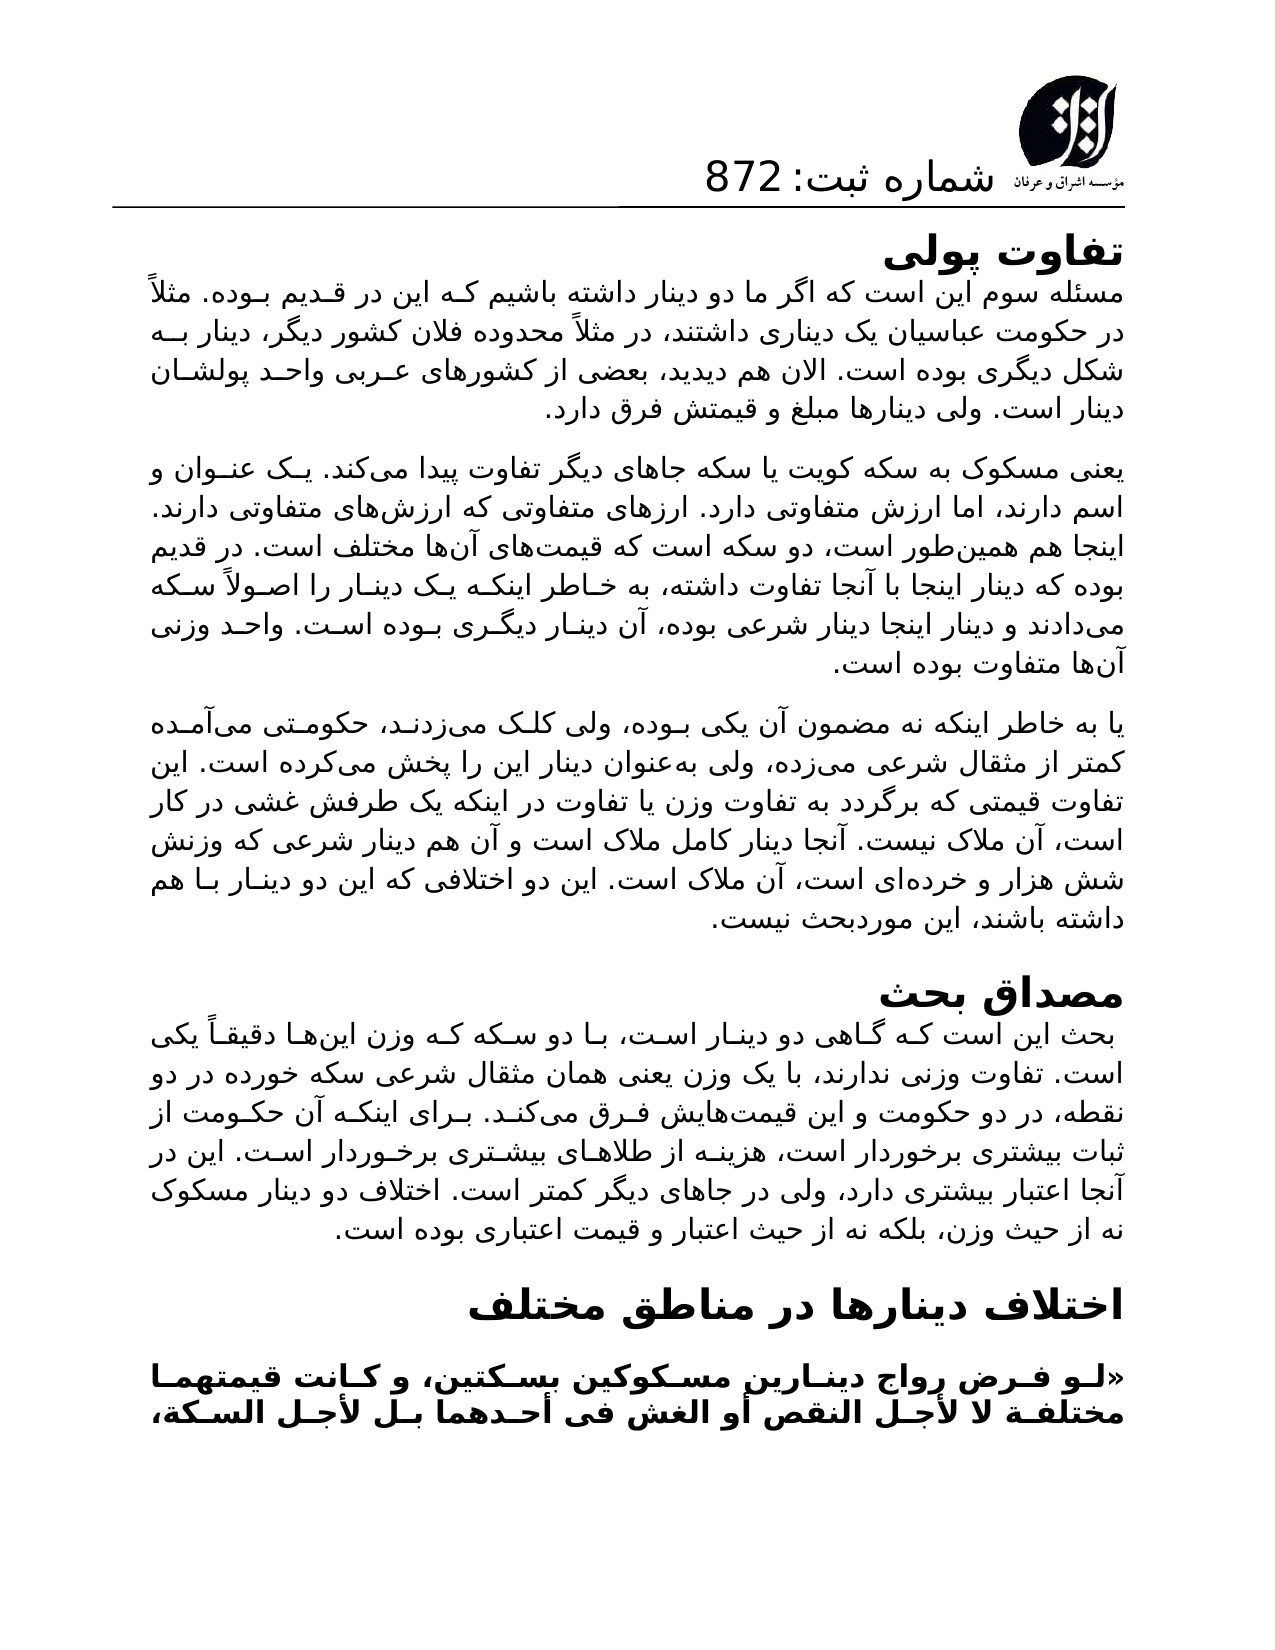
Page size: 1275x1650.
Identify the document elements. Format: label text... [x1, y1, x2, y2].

text بحث این است که گاهی دو دینار است، با دو سکه که وزن این‌ها دقیقاً یکی است. تفاوت وزنی ندارند، با یک وزن یعنی همان مثقال شرعی سکه خورده در دو نقطه، در دو حکومت و این قیمت‌هایش فرق می‌کند. برای اینکه آن حکومت از ثبات بیشتری برخوردار است، هزینه از طلاهای بیشتری برخوردار است. این در آنجا اعتبار بیشتری دارد، ولی در جاهای دیگر کمتر است. اختلاف دو دینار مسکوک نه از حیث وزن، بلکه نه از حیث اعتبار و قیمت اعتباری بوده است. [150, 1018, 1125, 1246]
subtitle تفاوت پولی [150, 226, 1125, 275]
subtitle مصداق بحث [150, 969, 1125, 1018]
picture [1010, 75, 1125, 192]
text مسئله سوم این است که اگر ما دو دینار داشته باشیم که این در قدیم بوده. مثلاً در حکومت عباسیان یک دیناری داشتند، در مثلاً محدوده فلان کشور دیگر، دینار به شکل دیگری بوده است. الان هم دیدید، بعضی از کشورهای عربی واحد پولشان دینار است. ولی دینارها مبلغ و قیمتش فرق دارد. [150, 275, 1125, 426]
text یعنی مسکوک به سکه کویت یا سکه جاهای دیگر تفاوت پیدا می‌کند. یک عنوان و اسم دارند، اما ارزش متفاوتی دارد. ارزهای متفاوتی که ارزش‌های متفاوتی دارند. اینجا هم همین‌طور است، دو سکه است که قیمت‌های آن‌ها مختلف است. در قدیم بوده که دینار اینجا با آنجا تفاوت داشته، به خاطر اینکه یک دینار را اصولاً سکه می‌دادند و دینار اینجا دینار شرعی بوده، آن دینار دیگری بوده است. واحد وزنی آن‌ها متفاوت بوده است. [150, 452, 1125, 680]
subtitle اختلاف دینارها در مناطق مختلف [150, 1281, 1125, 1329]
text یا به خاطر اینکه نه مضمون آن یکی بوده، ولی کلک می‌زدند، حکومتی می‌آمده کمتر از مثقال شرعی می‌زده، ولی به‌عنوان دینار این را پخش می‌کرده است. این تفاوت قیمتی که برگردد به تفاوت وزن یا تفاوت در اینکه یک طرفش غشی در کار است، آن ملاک نیست. آنجا دینار کامل ملاک است و آن هم دینار شرعی که وزنش شش هزار و خرده‌ای است، آن ملاک است. این دو اختلافی که این دو دینار با هم داشته باشند، این موردبحث نیست. [150, 706, 1125, 935]
